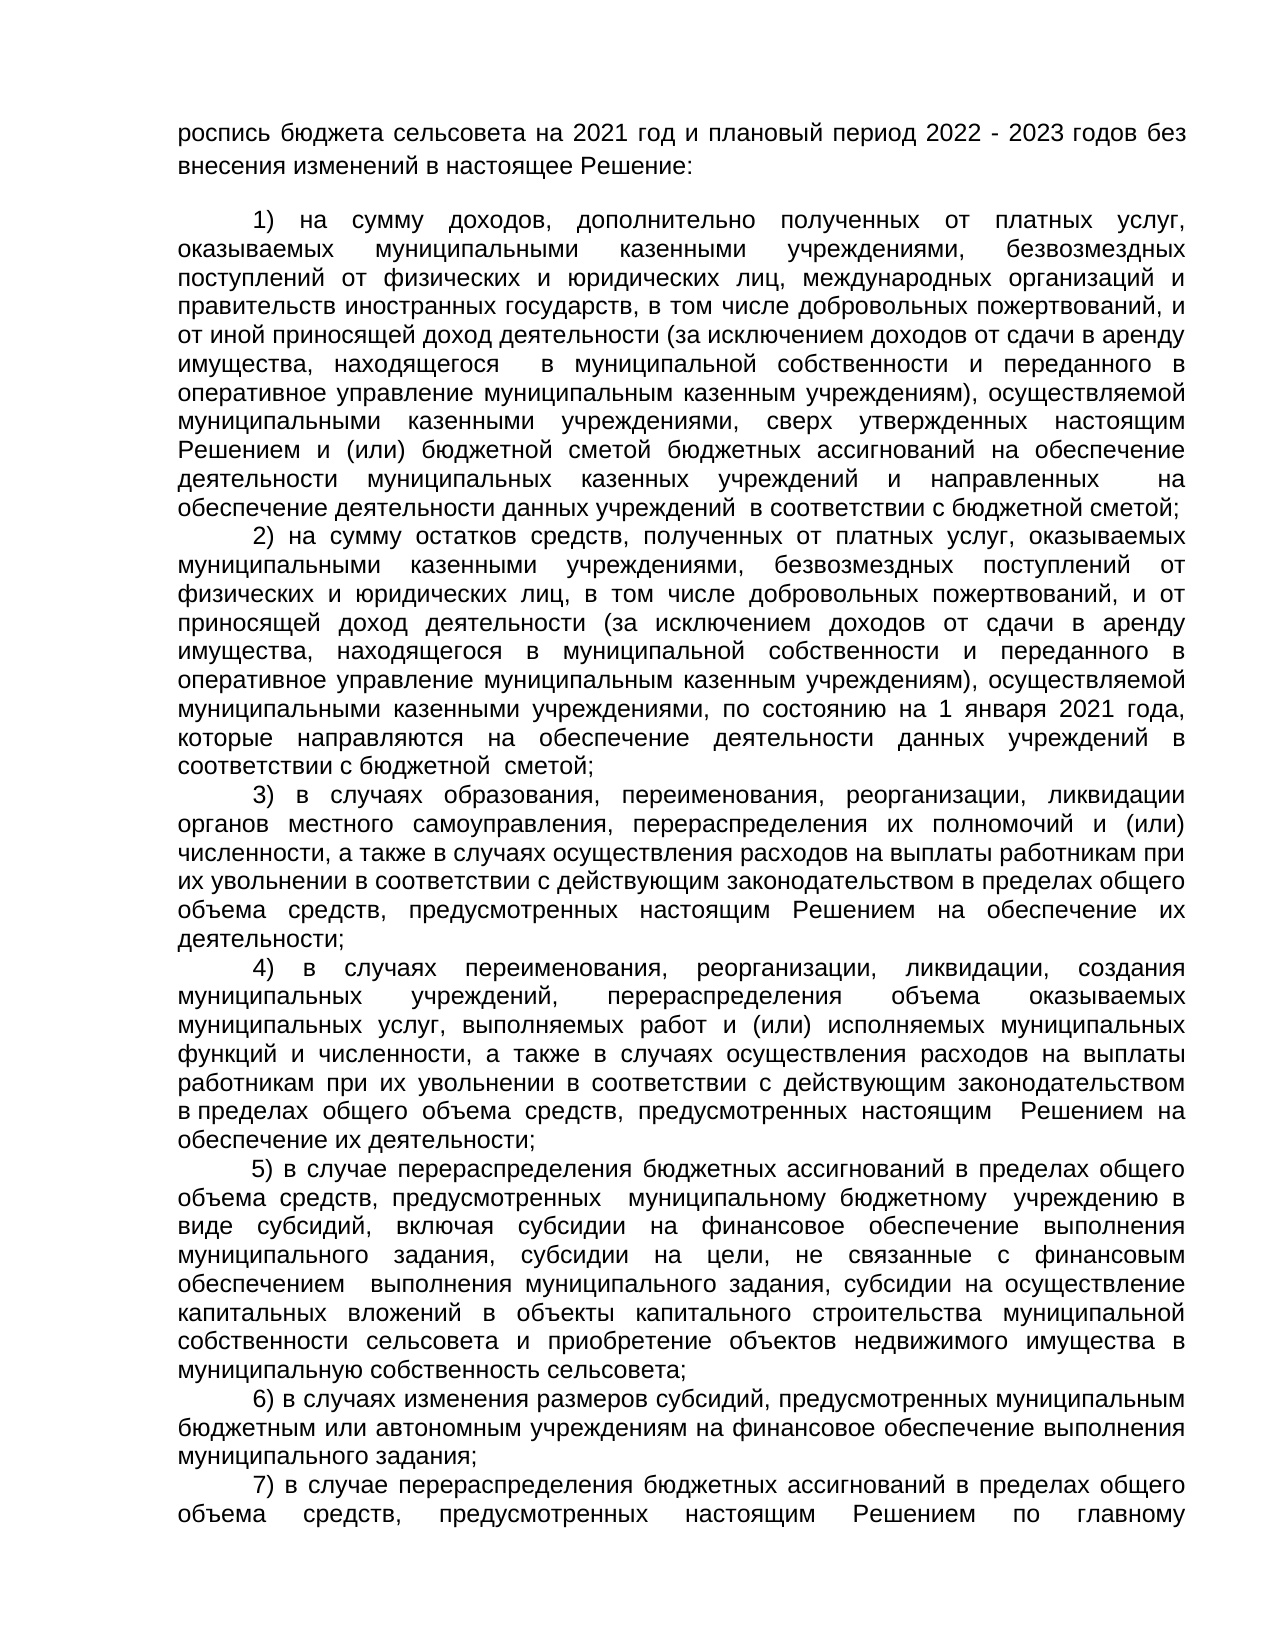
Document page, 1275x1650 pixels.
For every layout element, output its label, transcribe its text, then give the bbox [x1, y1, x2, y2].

text 6) в случаях изменения размеров субсидий, предусмотренных муниципальным бюджетным или автономным учреждениям на финансовое обеспечение выполнения муниципального задания; [177, 1384, 1186, 1470]
text 4) в случаях переименования, реорганизации, ликвидации, создания муниципальных учреждений, перераспределения объема оказываемых муниципальных услуг, выполняемых работ и (или) исполняемых муниципальных функций и численности, а также в случаях осуществления расходов на выплаты работникам при их увольнении в соответствии с действующим законодательством в пределах общего объема средств, предусмотренных настоящим Решением на обеспечение их деятельности; [177, 952, 1186, 1154]
text 1) на сумму доходов, дополнительно полученных от платных услуг, оказываемых муниципальными казенными учреждениями, безвозмездных поступлений от физических и юридических лиц, международных организаций и правительств иностранных государств, в том числе добровольных пожертвований, и от иной приносящей доход деятельности (за исключением доходов от сдачи в аренду имущества, находящегося в муниципальной собственности и переданного в оперативное управление муниципальным казенным учреждениям), осуществляемой муниципальными казенными учреждениями, сверх утвержденных настоящим Решением и (или) бюджетной сметой бюджетных ассигнований на обеспечение деятельности муниципальных казенных учреждений и направленных на обеспечение деятельности данных учреждений в соответствии с бюджетной сметой; [177, 205, 1186, 521]
text 3) в случаях образования, переименования, реорганизации, ликвидации органов местного самоуправления, перераспределения их полномочий и (или) численности, а также в случаях осуществления расходов на выплаты работникам при их увольнении в соответствии с действующим законодательством в пределах общего объема средств, предусмотренных настоящим Решением на обеспечение их деятельности; [177, 780, 1186, 952]
text 2) на сумму остатков средств, полученных от платных услуг, оказываемых муниципальными казенными учреждениями, безвозмездных поступлений от физических и юридических лиц, в том числе добровольных пожертвований, и от приносящей доход деятельности (за исключением доходов от сдачи в аренду имущества, находящегося в муниципальной собственности и переданного в оперативное управление муниципальным казенным учреждениям), осуществляемой муниципальными казенными учреждениями, по состоянию на 1 января 2021 года, которые направляются на обеспечение деятельности данных учреждений в соответствии с бюджетной сметой; [177, 521, 1186, 780]
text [177, 118, 1186, 180]
text 5) в случае перераспределения бюджетных ассигнований в пределах общего объема средств, предусмотренных муниципальному бюджетному учреждению в виде субсидий, включая субсидии на финансовое обеспечение выполнения муниципального задания, субсидии на цели, не связанные с финансовым обеспечением выполнения муниципального задания, субсидии на осуществление капитальных вложений в объекты капитального строительства муниципальной собственности сельсовета и приобретение объектов недвижимого имущества в муниципальную собственность сельсовета; [177, 1154, 1186, 1384]
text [177, 1470, 1186, 1527]
